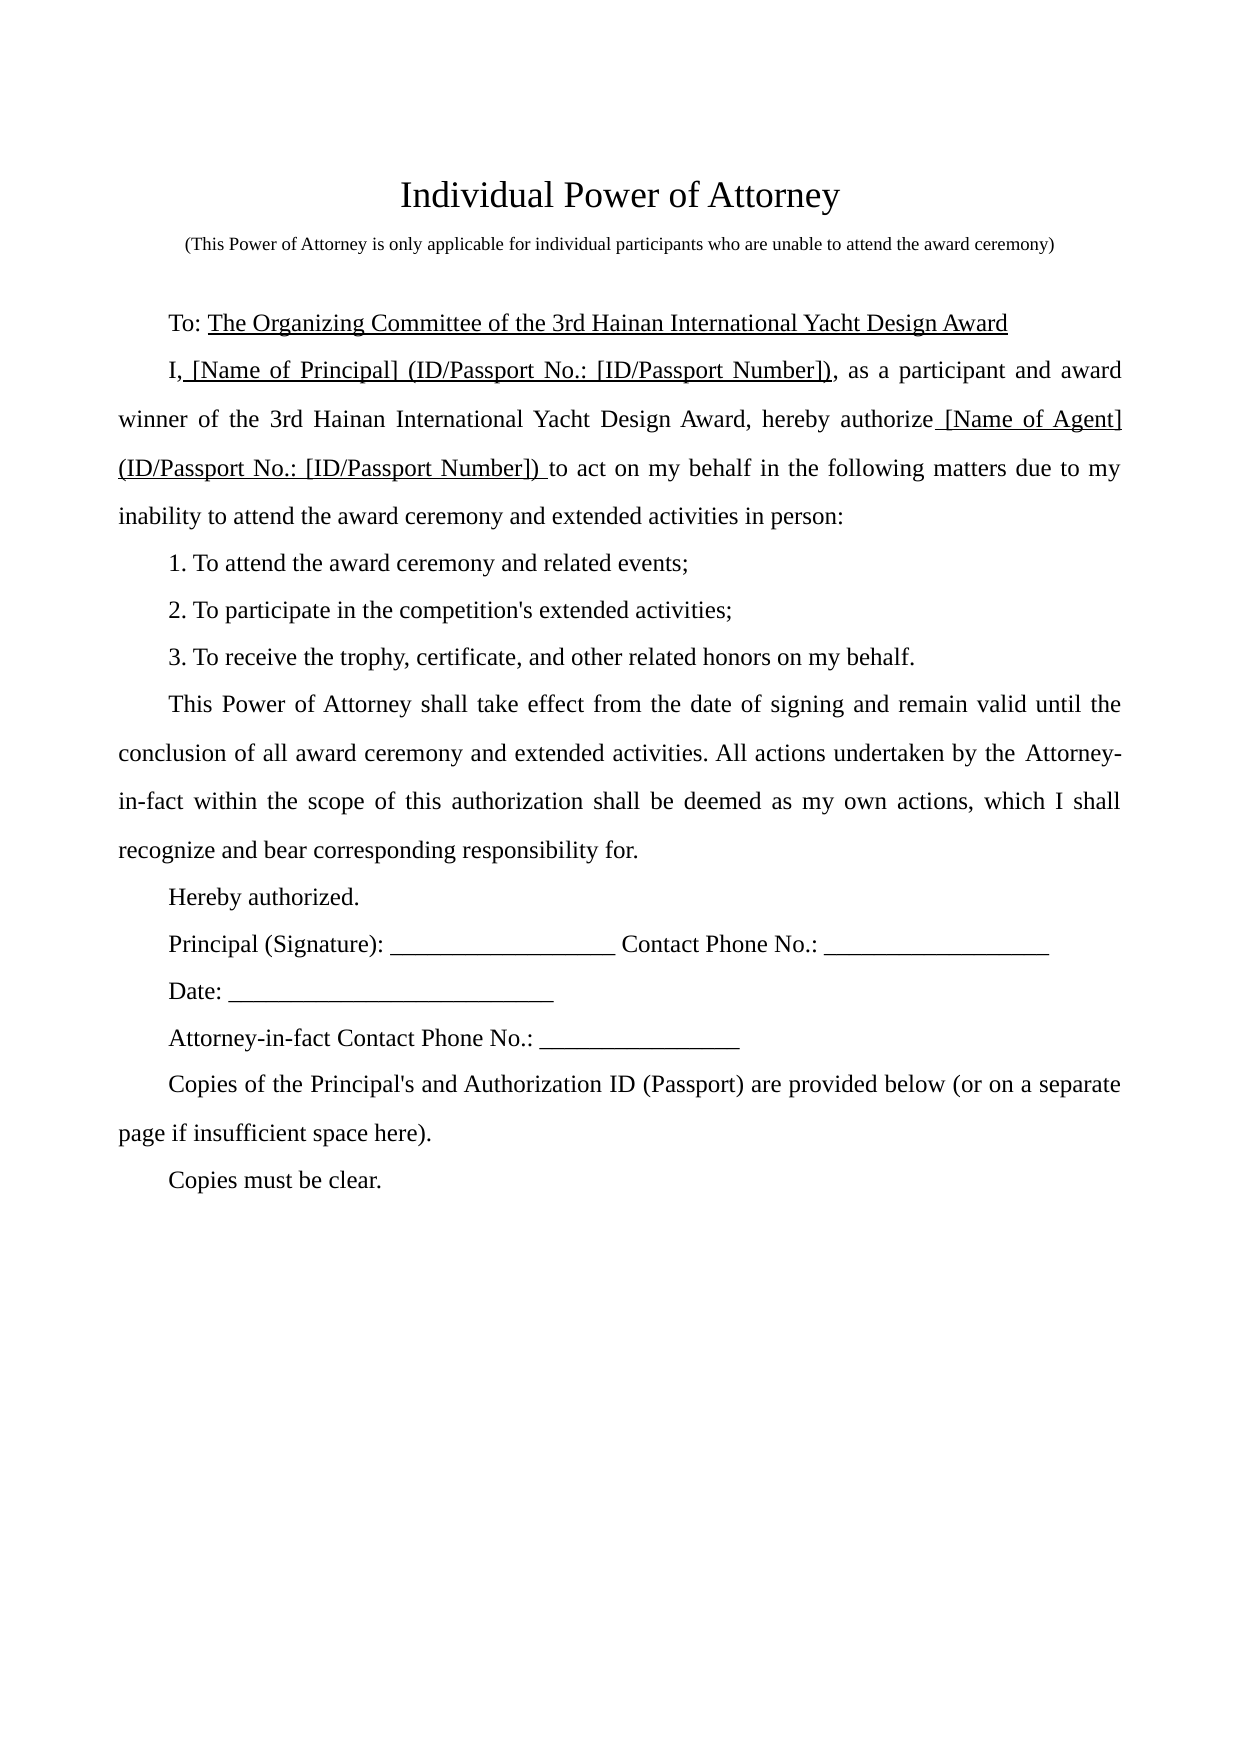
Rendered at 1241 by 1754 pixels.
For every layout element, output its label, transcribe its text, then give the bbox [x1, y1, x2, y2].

text Individual Power of Attorney [118, 162, 1122, 227]
text I, [Name of Principal] (ID/Passport No.: [ID/Passport Number]), as a participant and award winner of the 3rd Hainan International Yacht Design Award, hereby authorize [Name of Agent](ID/Passport No.: [ID/Passport Number]) to act on my behalf in the following matters due to my inability to attend the award ceremony and extended activities in person: [118, 353, 1122, 532]
text 2. To participate in the competition's extended activities; [118, 593, 1122, 626]
text Principal (Signature): __________________ Contact Phone No.: __________________ [118, 927, 1122, 959]
text This Power of Attorney shall take effect from the date of signing and remain valid until the conclusion of all award ceremony and extended activities. All actions undertaken by the Attorney-in-fact within the scope of this authorization shall be deemed as my own actions, which I shall recognize and bear corresponding responsibility for. [118, 687, 1122, 866]
text Copies of the Principal's and Authorization ID (Passport) are provided below (or on a separate page if insufficient space here). [118, 1068, 1122, 1149]
text 1. To attend the award ceremony and related events; [118, 546, 1122, 579]
text Date: __________________________ [118, 974, 1122, 1006]
text Hereby authorized. [118, 880, 1122, 913]
text 3. To receive the trophy, certificate, and other related honors on my behalf. [118, 640, 1122, 673]
text (This Power of Attorney is only applicable for individual participants who are unable to attend the award ceremony) [118, 227, 1122, 259]
text Attorney-in-fact Contact Phone No.: ________________ [118, 1021, 1122, 1053]
text Copies must be clear. [118, 1163, 1122, 1196]
text To: The Organizing Committee of the 3rd Hainan International Yacht Design Award [118, 306, 1122, 339]
